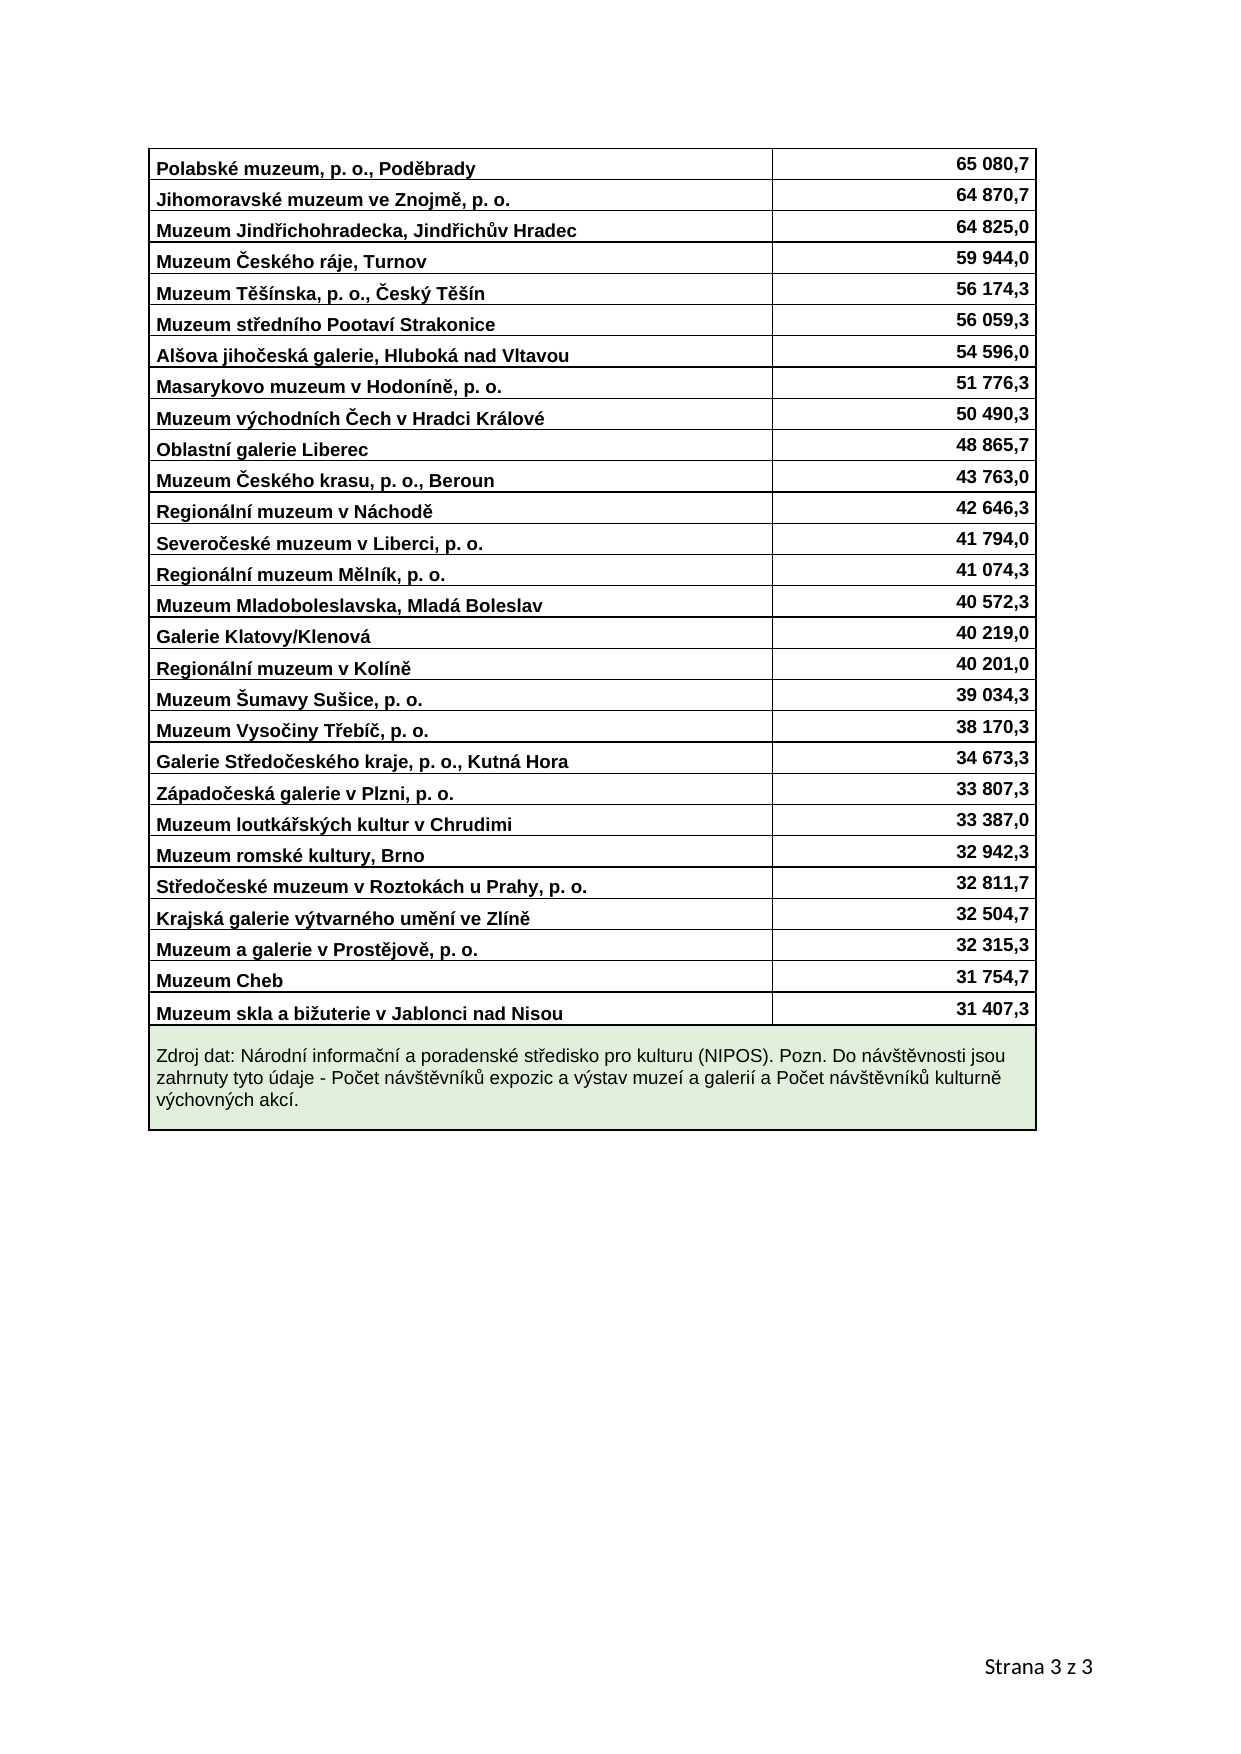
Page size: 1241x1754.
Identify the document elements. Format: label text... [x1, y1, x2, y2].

table_cell Muzeum Mladoboleslavska, Mladá Boleslav [150, 586, 772, 616]
table_cell Muzeum romské kultury, Brno [150, 836, 772, 866]
table_cell 40 572,3 [773, 586, 1035, 616]
table_cell Muzeum Českého krasu, p. o., Beroun [150, 461, 772, 491]
table_cell 38 170,3 [773, 711, 1035, 741]
table_cell 65 080,7 [773, 149, 1035, 179]
table_cell Zdroj dat: Národní informační a poradenské středisko pro kulturu (NIPOS). Pozn. Do návštěvnosti jsou zahrnuty tyto údaje - Počet návštěvníků expozic a výstav muzeí a galerií a Počet návštěvníků kulturně výchovných akcí. [150, 1026, 1035, 1129]
table_cell Regionální muzeum v Náchodě [150, 493, 772, 523]
table_cell Muzeum Českého ráje, Turnov [150, 243, 772, 273]
table_cell Polabské muzeum, p. o., Poděbrady [150, 149, 772, 179]
table_cell 64 870,7 [773, 180, 1035, 210]
table_cell 33 807,3 [773, 774, 1035, 804]
table_cell 32 504,7 [773, 899, 1035, 929]
table_cell Masarykovo muzeum v Hodoníně, p. o. [150, 368, 772, 398]
table_cell 32 942,3 [773, 836, 1035, 866]
table_cell Muzeum východních Čech v Hradci Králové [150, 399, 772, 429]
table_cell 32 315,3 [773, 930, 1035, 960]
table_cell Galerie Středočeského kraje, p. o., Kutná Hora [150, 743, 772, 773]
table_cell Severočeské muzeum v Liberci, p. o. [150, 524, 772, 554]
table_cell Muzeum a galerie v Prostějově, p. o. [150, 930, 772, 960]
table_cell 34 673,3 [773, 743, 1035, 773]
table_cell 50 490,3 [773, 399, 1035, 429]
table_cell Středočeské muzeum v Roztokách u Prahy, p. o. [150, 868, 772, 898]
table_cell Regionální muzeum v Kolíně [150, 649, 772, 679]
table_cell Regionální muzeum Mělník, p. o. [150, 555, 772, 585]
table_cell Muzeum středního Pootaví Strakonice [150, 305, 772, 335]
table_cell 39 034,3 [773, 680, 1035, 710]
table_cell 64 825,0 [773, 211, 1035, 241]
table_cell Muzeum Těšínska, p. o., Český Těšín [150, 274, 772, 304]
table_cell Muzeum skla a bižuterie v Jablonci nad Nisou [150, 993, 772, 1024]
table_cell Galerie Klatovy/Klenová [150, 618, 772, 648]
table_cell 56 174,3 [773, 274, 1035, 304]
table_cell 41 794,0 [773, 524, 1035, 554]
table_cell Muzeum Jindřichohradecka, Jindřichův Hradec [150, 211, 772, 241]
table_cell Západočeská galerie v Plzni, p. o. [150, 774, 772, 804]
table_cell 42 646,3 [773, 493, 1035, 523]
table_cell 31 407,3 [773, 993, 1035, 1024]
table_cell Krajská galerie výtvarného umění ve Zlíně [150, 899, 772, 929]
table_cell 59 944,0 [773, 243, 1035, 273]
table_cell 32 811,7 [773, 868, 1035, 898]
table_cell 40 219,0 [773, 618, 1035, 648]
table_cell 41 074,3 [773, 555, 1035, 585]
table_cell 31 754,7 [773, 961, 1035, 991]
table_cell 40 201,0 [773, 649, 1035, 679]
table_cell 54 596,0 [773, 336, 1035, 366]
table_cell 56 059,3 [773, 305, 1035, 335]
table_cell Oblastní galerie Liberec [150, 430, 772, 460]
table_cell Muzeum Šumavy Sušice, p. o. [150, 680, 772, 710]
table_cell Muzeum loutkářských kultur v Chrudimi [150, 805, 772, 835]
table_cell 33 387,0 [773, 805, 1035, 835]
table_cell Jihomoravské muzeum ve Znojmě, p. o. [150, 180, 772, 210]
table_cell 51 776,3 [773, 368, 1035, 398]
table_cell Muzeum Vysočiny Třebíč, p. o. [150, 711, 772, 741]
table_cell Alšova jihočeská galerie, Hluboká nad Vltavou [150, 336, 772, 366]
table_cell Muzeum Cheb [150, 961, 772, 991]
table_cell 48 865,7 [773, 430, 1035, 460]
table_cell 43 763,0 [773, 461, 1035, 491]
